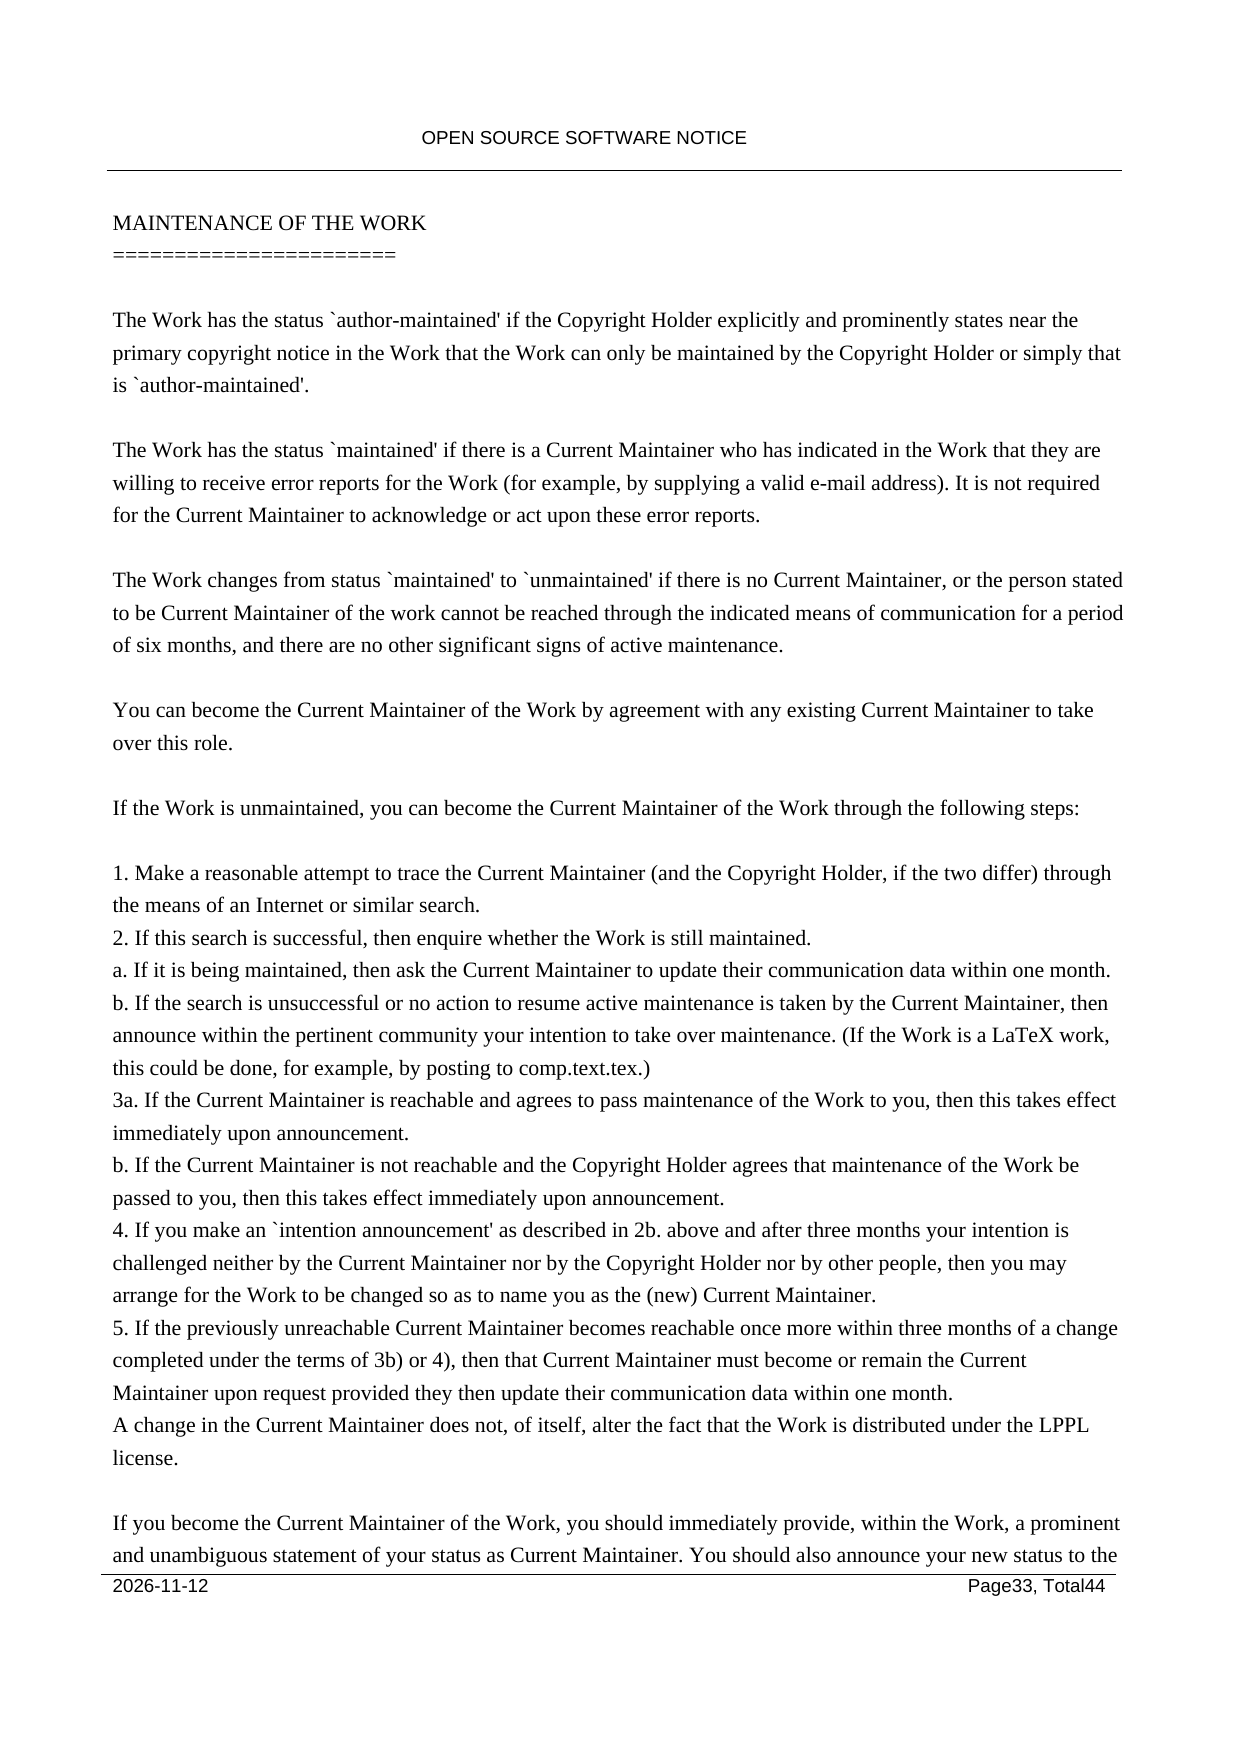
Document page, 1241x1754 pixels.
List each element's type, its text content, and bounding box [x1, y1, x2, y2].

text If the Work is unmaintained, you can become the Current Maintainer of the Work through the following steps: [112, 791, 1128, 824]
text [112, 1506, 1128, 1571]
text 2. If this search is successful, then enquire whether the Work is still maintained. [112, 921, 1128, 954]
text a. If it is being maintained, then ask the Current Maintainer to update their communication data within one month. [112, 954, 1128, 986]
text MAINTENANCE OF THE WORK [112, 206, 1128, 239]
text The Work changes from status `maintained' to `unmaintained' if there is no Current Maintainer, or the person stated to be Current Maintainer of the work cannot be reached through the indicated means of communication for a period of six months, and there are no other significant signs of active maintenance. [112, 564, 1128, 661]
text 4. If you make an `intention announcement' as described in 2b. above and after three months your intention is challenged neither by the Current Maintainer nor by the Copyright Holder nor by other people, then you may arrange for the Work to be changed so as to name you as the (new) Current Maintainer. [112, 1214, 1128, 1311]
text A change in the Current Maintainer does not, of itself, alter the fact that the Work is distributed under the LPPL license. [112, 1409, 1128, 1474]
text The Work has the status `maintained' if there is a Current Maintainer who has indicated in the Work that they are willing to receive error reports for the Work (for example, by supplying a valid e-mail address). It is not required for the Current Maintainer to acknowledge or act upon these error reports. [112, 434, 1128, 531]
text You can become the Current Maintainer of the Work by agreement with any existing Current Maintainer to take over this role. [112, 694, 1128, 759]
text ======================= [112, 239, 1128, 271]
text b. If the search is unsuccessful or no action to resume active maintenance is taken by the Current Maintainer, then announce within the pertinent community your intention to take over maintenance. (If the Work is a LaTeX work, this could be done, for example, by posting to comp.text.tex.) [112, 986, 1128, 1084]
text 5. If the previously unreachable Current Maintainer becomes reachable once more within three months of a change completed under the terms of 3b) or 4), then that Current Maintainer must become or remain the Current Maintainer upon request provided they then update their communication data within one month. [112, 1311, 1128, 1409]
text b. If the Current Maintainer is not reachable and the Copyright Holder agrees that maintenance of the Work be passed to you, then this takes effect immediately upon announcement. [112, 1149, 1128, 1214]
text 1. Make a reasonable attempt to trace the Current Maintainer (and the Copyright Holder, if the two differ) through the means of an Internet or similar search. [112, 856, 1128, 921]
text The Work has the status `author-maintained' if the Copyright Holder explicitly and prominently states near the primary copyright notice in the Work that the Work can only be maintained by the Copyright Holder or simply that is `author-maintained'. [112, 304, 1128, 401]
text 3a. If the Current Maintainer is reachable and agrees to pass maintenance of the Work to you, then this takes effect immediately upon announcement. [112, 1084, 1128, 1149]
